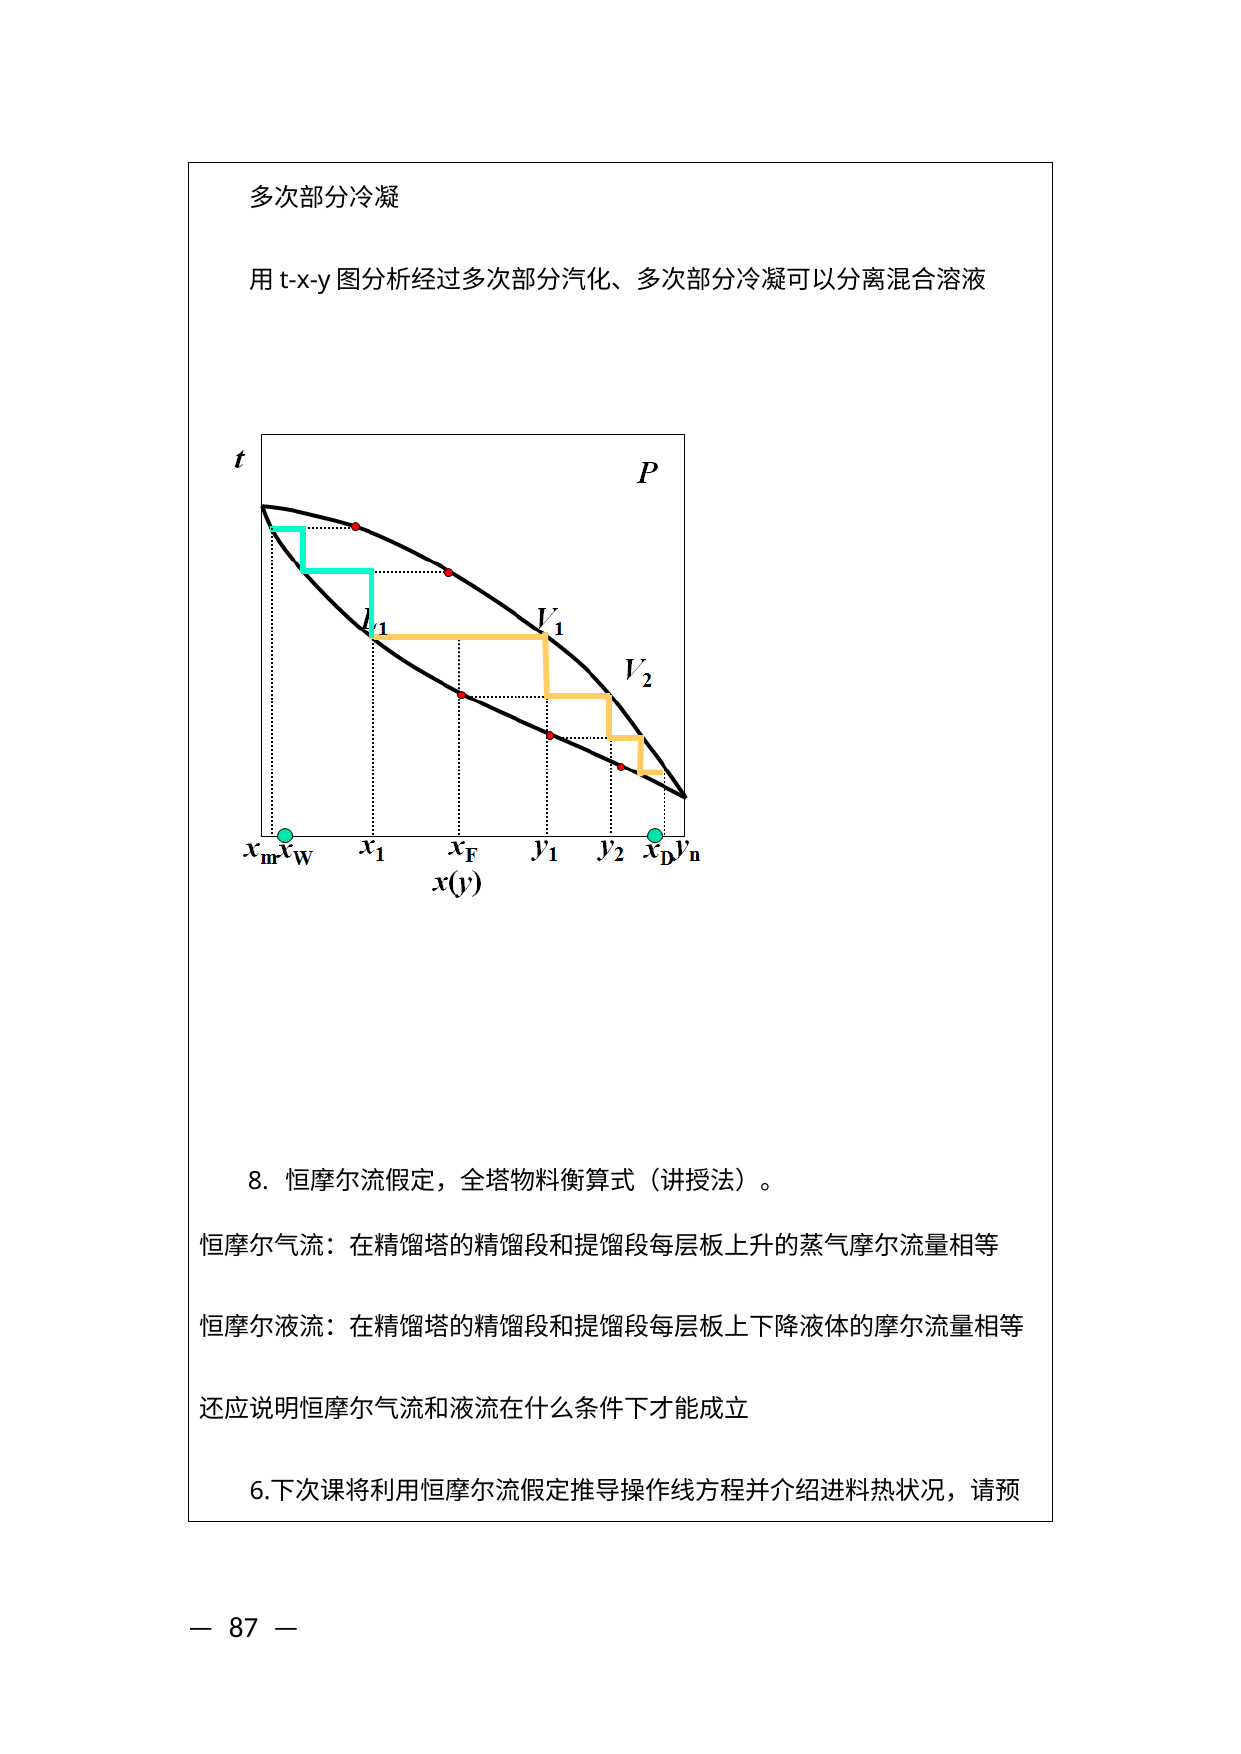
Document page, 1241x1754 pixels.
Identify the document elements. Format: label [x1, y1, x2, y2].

picture [222, 422, 738, 909]
table_cell [189, 163, 1052, 1521]
